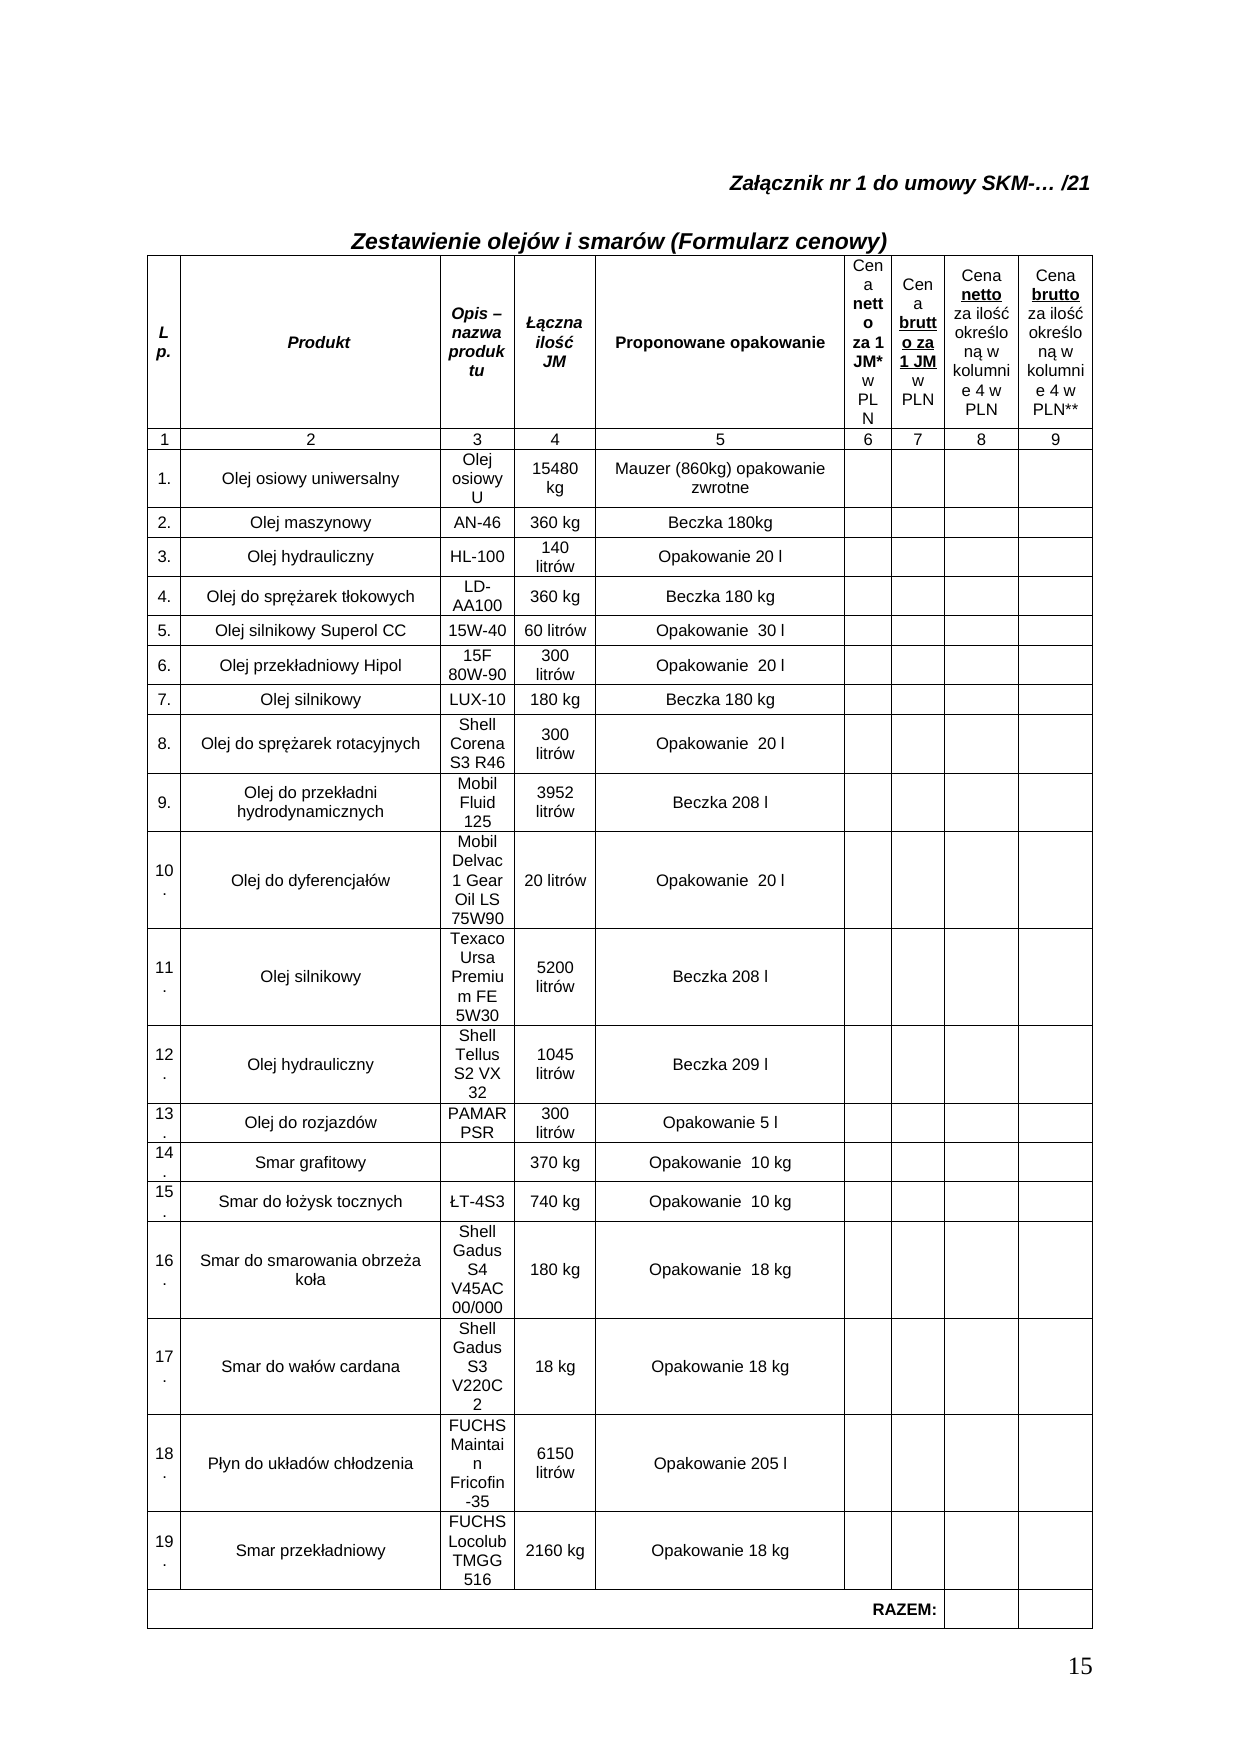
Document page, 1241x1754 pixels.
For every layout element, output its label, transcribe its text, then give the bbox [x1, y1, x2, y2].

table_cell Opakowanie 18 kg [596, 1319, 844, 1414]
table_cell 8. [148, 715, 180, 772]
table_cell HL-100 [441, 538, 514, 576]
table_cell [1019, 774, 1092, 831]
table_cell Opakowanie [596, 715, 844, 772]
table_cell [1019, 1319, 1092, 1414]
table_cell Opakowanie [596, 832, 844, 928]
table_cell 15W-40 [441, 616, 514, 645]
text Zestawienie olejów i smarów (Formularz cenowy) [148, 228, 1092, 255]
table_cell LD-AA100 [441, 577, 514, 615]
table_cell 6150 litrów [515, 1415, 595, 1511]
table_cell 140 litrów [515, 538, 595, 576]
table_cell Opakowanie 18 kg [596, 1512, 844, 1589]
table_cell 3952 litrów [515, 774, 595, 831]
table_cell 180 kg [515, 685, 595, 714]
table_cell 8 [945, 429, 1018, 448]
table_cell Olej do sprężarek tłokowych [181, 577, 440, 615]
table_header Cena brutto za 1 JM w PLN [892, 256, 944, 428]
table_cell [1019, 1590, 1092, 1628]
table_cell [892, 774, 944, 831]
table_cell [1019, 646, 1092, 684]
table_cell [441, 1143, 514, 1181]
table_header Cena brutto za ilość określoną w kolumnie 4 w PLN** [1019, 256, 1092, 428]
table_cell [892, 538, 944, 576]
table_cell Opakowanie [596, 616, 844, 645]
table_cell 1. [148, 450, 180, 507]
table_cell [892, 450, 944, 507]
table_cell Mauzer (860kg) opakowanie zwrotne [596, 450, 844, 507]
table_cell 7. [148, 685, 180, 714]
table_cell [1019, 1182, 1092, 1221]
table_cell 18. [148, 1415, 180, 1511]
table_cell [845, 508, 891, 537]
table_cell [1019, 538, 1092, 576]
table_cell [845, 832, 891, 928]
table_cell [1019, 508, 1092, 537]
table_cell [892, 685, 944, 714]
table_cell Beczka [596, 929, 844, 1025]
table_cell Olej do rozjazdów [181, 1104, 440, 1142]
table_cell [1019, 1026, 1092, 1102]
table_cell [892, 929, 944, 1025]
table_cell Beczka 180kg [596, 508, 844, 537]
text Załącznik nr 1 do umowy SKM-… /21 [148, 171, 1092, 195]
table_cell Beczka 209 l [596, 1026, 844, 1102]
table_cell [892, 577, 944, 615]
table_cell [892, 1319, 944, 1414]
table_cell [945, 1222, 1018, 1317]
table_cell [845, 1222, 891, 1317]
table_cell Opakowanie 10 kg [596, 1143, 844, 1181]
table_cell [1019, 577, 1092, 615]
table_cell 10. [148, 832, 180, 928]
table_cell [945, 538, 1018, 576]
table_cell [945, 1415, 1018, 1511]
table_cell [515, 508, 595, 537]
table_cell 17. [148, 1319, 180, 1414]
table_header Proponowane opakowanie [596, 256, 844, 428]
table_header Cena netto za 1 JM* w PLN [845, 256, 891, 428]
table_cell Olej do przekładni hydrodynamicznych [181, 774, 440, 831]
table_cell 80W-90 [441, 646, 514, 684]
table_cell 3. [148, 538, 180, 576]
table_cell [945, 1590, 1018, 1628]
table_cell [845, 1319, 891, 1414]
table_cell 5 [596, 429, 844, 448]
table_cell [845, 538, 891, 576]
table_cell RAZEM: [148, 1590, 944, 1628]
table_cell [1019, 832, 1092, 928]
table_cell 1045 litrów [515, 1026, 595, 1102]
table_cell [892, 1222, 944, 1317]
table_cell [892, 646, 944, 684]
table_cell Płyn do układów chłodzenia [181, 1415, 440, 1511]
table_cell Olej maszynowy [181, 508, 440, 537]
table_cell Olej osiowy uniwersalny [181, 450, 440, 507]
table_cell [845, 616, 891, 645]
table_cell [1019, 715, 1092, 772]
table_cell Smar grafitowy [181, 1143, 440, 1181]
table_cell 15480 kg [515, 450, 595, 507]
table_cell 4 [515, 429, 595, 448]
table_cell 19. [148, 1512, 180, 1589]
table_cell Olej hydrauliczny [181, 538, 440, 576]
table_cell [845, 1026, 891, 1102]
table_cell [845, 715, 891, 772]
table_cell [892, 1182, 944, 1221]
table_cell [945, 774, 1018, 831]
table_cell Beczka [596, 577, 844, 615]
table_cell Texaco Ursa Premium FE 5W30 [441, 929, 514, 1025]
table_cell 5. [148, 616, 180, 645]
table_cell [845, 1104, 891, 1142]
table_cell 300 litrów [515, 715, 595, 772]
table_cell [845, 577, 891, 615]
table_cell Opakowanie 18 kg [596, 1222, 844, 1317]
table_cell Opakowanie [596, 1182, 844, 1221]
table_cell [845, 774, 891, 831]
table_cell 6 [845, 429, 891, 448]
table_cell Opakowanie 205 l [596, 1415, 844, 1511]
table_cell [1019, 685, 1092, 714]
table_cell Smar przekładniowy [181, 1512, 440, 1589]
table_cell [945, 1026, 1018, 1102]
table_cell [1019, 929, 1092, 1025]
table_cell Shell Tellus S2 VX 32 [441, 1026, 514, 1102]
table_cell Opakowanie 20 l [596, 538, 844, 576]
table_cell [1019, 1415, 1092, 1511]
table_cell 300 litrów [515, 1104, 595, 1142]
table_cell [1019, 1222, 1092, 1317]
table_cell 4. [148, 577, 180, 615]
table_cell 18 kg [515, 1319, 595, 1414]
table_cell [1019, 1104, 1092, 1142]
table_cell 14. [148, 1143, 180, 1181]
table_cell FUCHS Maintain Fricofin-35 [441, 1415, 514, 1511]
table_cell 12. [148, 1026, 180, 1102]
table_cell [845, 646, 891, 684]
table_cell [892, 616, 944, 645]
table_cell 3 [441, 429, 514, 448]
table_cell Beczka [596, 685, 844, 714]
table_cell 2160 kg [515, 1512, 595, 1589]
table_cell [1019, 616, 1092, 645]
table_cell [945, 577, 1018, 615]
table_cell Olej silnikowy Superol CC [181, 616, 440, 645]
table_cell Olej przekładniowy Hipol [181, 646, 440, 684]
table_cell [892, 1104, 944, 1142]
table_cell Opakowanie 5 l [596, 1104, 844, 1142]
table_cell 1 [148, 429, 180, 448]
table_cell 60 litrów [515, 616, 595, 645]
table_cell Olej do sprężarek rotacyjnych [181, 715, 440, 772]
table_cell [945, 1319, 1018, 1414]
table_header Cena netto za ilość określoną w kolumnie 4 w PLN [945, 256, 1018, 428]
table_cell [892, 715, 944, 772]
table_cell Olej do dyferencjałów [181, 832, 440, 928]
table_cell [892, 1415, 944, 1511]
table_cell [845, 450, 891, 507]
table_cell ŁT-4S3 [441, 1182, 514, 1221]
table_cell 16. [148, 1222, 180, 1317]
table_cell 360 kg [515, 577, 595, 615]
table_cell Olej silnikowy [181, 929, 440, 1025]
table_cell [1019, 1143, 1092, 1181]
table_header Produkt [181, 256, 440, 428]
table_cell 300 litrów [515, 646, 595, 684]
table_cell 7 [892, 429, 944, 448]
table_cell Shell Corena S3 R46 [441, 715, 514, 772]
table_header Lp. [148, 256, 180, 428]
table_cell [845, 1512, 891, 1589]
table_cell Smar do smarowania obrzeża koła [181, 1222, 440, 1317]
table_cell [1019, 1512, 1092, 1589]
table_cell [845, 1143, 891, 1181]
table_cell 5200 litrów [515, 929, 595, 1025]
table_cell [945, 508, 1018, 537]
table_cell [945, 685, 1018, 714]
table_cell [945, 1143, 1018, 1181]
table_cell [845, 929, 891, 1025]
table_cell [945, 1182, 1018, 1221]
table_cell [945, 715, 1018, 772]
table_cell 2 [181, 429, 440, 448]
table_cell [892, 1512, 944, 1589]
table_header Łączna ilość JM [515, 256, 595, 428]
table_cell [945, 616, 1018, 645]
table_cell Olej osiowy U [441, 450, 514, 507]
table_cell 11. [148, 929, 180, 1025]
table_cell 20 litrów [515, 832, 595, 928]
table_cell Beczka [596, 774, 844, 831]
table_cell FUCHS Locolub TMGG 516 [441, 1512, 514, 1589]
table_cell [945, 929, 1018, 1025]
table_cell PAMAR PSR [441, 1104, 514, 1142]
table_cell 370 kg [515, 1143, 595, 1181]
table_cell Olej hydrauliczny [181, 1026, 440, 1102]
table_cell 15. [148, 1182, 180, 1221]
table_cell 9 [1019, 429, 1092, 448]
table_cell [945, 450, 1018, 507]
table_cell 9. [148, 774, 180, 831]
table_cell Smar do wałów cardana [181, 1319, 440, 1414]
table_cell AN-46 [441, 508, 514, 537]
table_cell [845, 685, 891, 714]
table_header Opis – nazwa produktu [441, 256, 514, 428]
table_cell [892, 1026, 944, 1102]
table_cell [945, 1512, 1018, 1589]
table_cell [892, 508, 944, 537]
table_cell Shell Gadus S4 V45AC 00/000 [441, 1222, 514, 1317]
table_cell Smar do łożysk tocznych [181, 1182, 440, 1221]
table_cell Olej silnikowy [181, 685, 440, 714]
table_cell [1019, 450, 1092, 507]
table_cell 6. [148, 646, 180, 684]
table_cell [945, 1104, 1018, 1142]
table_cell Opakowanie [596, 646, 844, 684]
table_cell [845, 1415, 891, 1511]
table_cell Mobil Delvac 1 Gear Oil LS 75W90 [441, 832, 514, 928]
table_cell [945, 832, 1018, 928]
table_cell 740 kg [515, 1182, 595, 1221]
table_cell LUX-10 [441, 685, 514, 714]
table_cell [892, 832, 944, 928]
table_cell [945, 646, 1018, 684]
table_cell [892, 1143, 944, 1181]
table_cell 2. [148, 508, 180, 537]
table_cell [845, 1182, 891, 1221]
table_cell Shell Gadus S3 V220C2 [441, 1319, 514, 1414]
table_cell Mobil Fluid 125 [441, 774, 514, 831]
table_cell 13. [148, 1104, 180, 1142]
table_cell 180 kg [515, 1222, 595, 1317]
